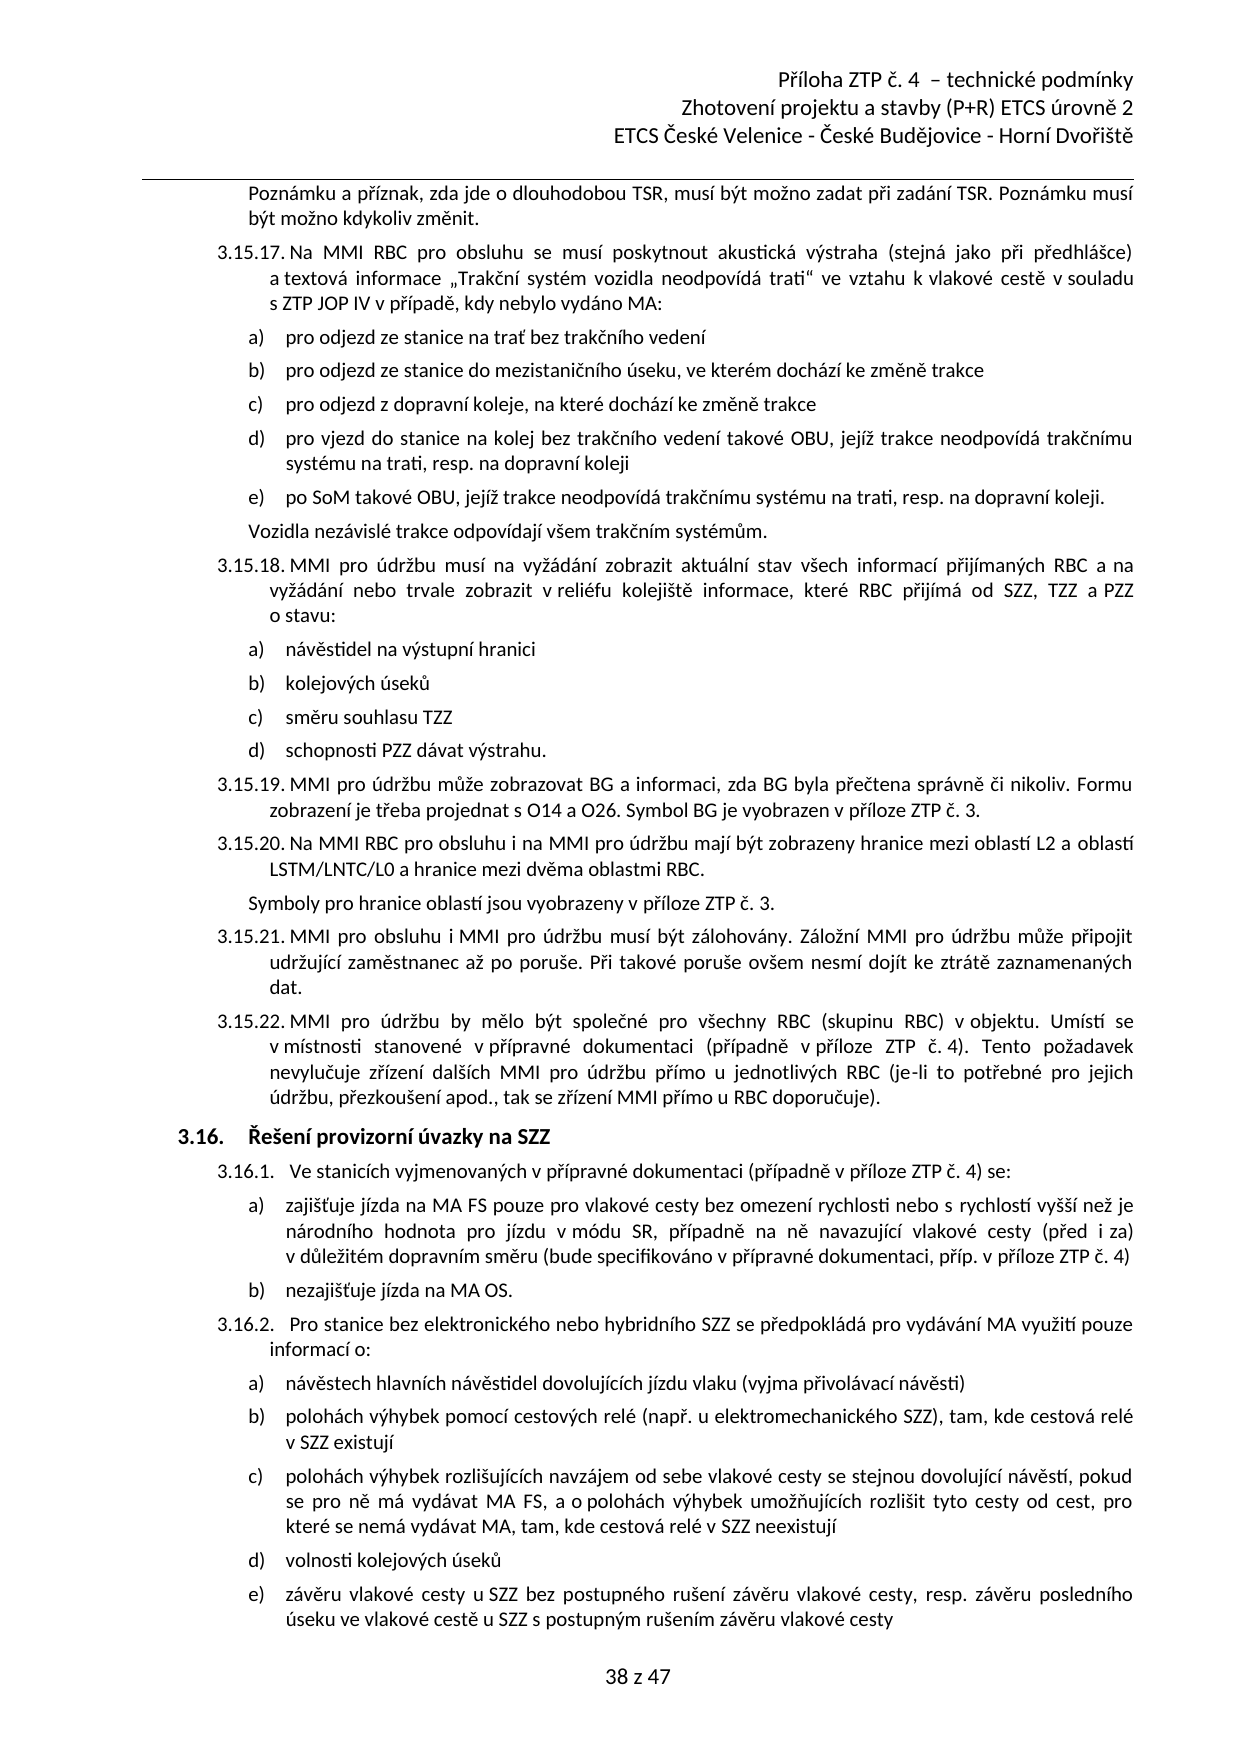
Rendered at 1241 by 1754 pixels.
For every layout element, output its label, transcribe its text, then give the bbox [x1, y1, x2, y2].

text pro odjezd z dopravní koleje, na které dochází ke změně trakce [248, 391, 1134, 417]
text Poznámku a příznak, zda jde o dlouhodobou TSR, musí být možno zadat při zadání TSR. Poznámku musí být možno kdykoliv změnit. [248, 180, 1134, 231]
list návěstidel na výstupní hranici [248, 636, 1134, 662]
text MMI pro údržbu může zobrazovat BG a informaci, zda BG byla přečtena správně či nikoliv. Formu zobrazení je třeba projednat s O14 a O26. Symbol BG je vyobrazen v příloze ZTP č. 3. [217, 771, 1134, 822]
text MMI pro údržbu musí na vyžádání zobrazit aktuální stav všech informací přijímaných RBC a na vyžádání nebo trvale zobrazit v reliéfu kolejiště informace, které RBC přijímá od SZZ, TZZ a PZZ o stavu: [217, 552, 1134, 628]
text polohách výhybek pomocí cestových relé (např. u elektromechanického SZZ), tam, kde cestová relé v SZZ existují [248, 1404, 1134, 1454]
text Na MMI RBC pro obsluhu se musí poskytnout akustická výstraha (stejná jako při předhlášce) a textová informace „Trakční systém vozidla neodpovídá trati“ ve vztahu k vlakové cestě v souladu s ZTP JOP IV v případě, kdy nebylo vydáno MA: [217, 239, 1134, 316]
text Vozidla nezávislé trakce odpovídají všem trakčním systémům. [248, 518, 1134, 543]
text volnosti kolejových úseků [248, 1547, 1134, 1573]
text kolejových úseků [248, 670, 1134, 696]
text polohách výhybek rozlišujících navzájem od sebe vlakové cesty se stejnou dovolující návěstí, pokud se pro ně má vydávat MA FS, a o polohách výhybek umožňujících rozlišit tyto cesty od cest, pro které se nemá vydávat MA, tam, kde cestová relé v SZZ neexistují [248, 1463, 1134, 1539]
text nezajišťuje jízda na MA OS. [248, 1277, 1134, 1302]
text pro odjezd ze stanice do mezistaničního úseku, ve kterém dochází ke změně trakce [248, 358, 1134, 383]
text MMI pro obsluhu i MMI pro údržbu musí být zálohovány. Záložní MMI pro údržbu může připojit udržující zaměstnanec až po poruše. Při takové poruše ovšem nesmí dojít ke ztrátě zaznamenaných dat. [217, 923, 1134, 1000]
text Na MMI RBC pro obsluhu i na MMI pro údržbu mají být zobrazeny hranice mezi oblastí L2 a oblastí LSTM/LNTC/L0 a hranice mezi dvěma oblastmi RBC. [217, 831, 1134, 881]
list zajišťuje jízda na MA FS pouze pro vlakové cesty bez omezení rychlosti nebo s rychlostí vyšší než je národního hodnota pro jízdu v módu SR, případně na ně navazující vlakové cesty (před i za) v důležitém dopravním směru (bude specifikováno v přípravné dokumentaci, příp. v příloze ZTP č. 4) [248, 1192, 1134, 1269]
text pro vjezd do stanice na kolej bez trakčního vedení takové OBU, jejíž trakce neodpovídá trakčnímu systému na trati, resp. na dopravní koleji [248, 425, 1134, 476]
text Řešení provizorní úvazky na SZZ [177, 1122, 1134, 1150]
text směru souhlasu TZZ [248, 704, 1134, 729]
text schopnosti PZZ dávat výstrahu. [248, 738, 1134, 763]
text po SoM takové OBU, jejíž trakce neodpovídá trakčnímu systému na trati, resp. na dopravní koleji. [248, 484, 1134, 510]
text Pro stanice bez elektronického nebo hybridního SZZ se předpokládá pro vydávání MA využití pouze informací o: [217, 1311, 1134, 1362]
text Symboly pro hranice oblastí jsou vyobrazeny v příloze ZTP č. 3. [248, 890, 1134, 915]
list návěstech hlavních návěstidel dovolujících jízdu vlaku (vyjma přivolávací návěsti) [248, 1370, 1134, 1395]
list pro odjezd ze stanice na trať bez trakčního vedení [248, 324, 1134, 349]
text Ve stanicích vyjmenovaných v přípravné dokumentaci (případně v příloze ZTP č. 4) se: [217, 1159, 1134, 1184]
text MMI pro údržbu by mělo být společné pro všechny RBC (skupinu RBC) v objektu. Umístí se v místnosti stanovené v přípravné dokumentaci (případně v příloze ZTP č. 4). Tento požadavek nevylučuje zřízení dalších MMI pro údržbu přímo u jednotlivých RBC (je-li to potřebné pro jejich údržbu, přezkoušení apod., tak se zřízení MMI přímo u RBC doporučuje). [217, 1008, 1134, 1110]
text závěru vlakové cesty u SZZ bez postupného rušení závěru vlakové cesty, resp. závěru posledního úseku ve vlakové cestě u SZZ s postupným rušením závěru vlakové cesty [248, 1581, 1134, 1632]
